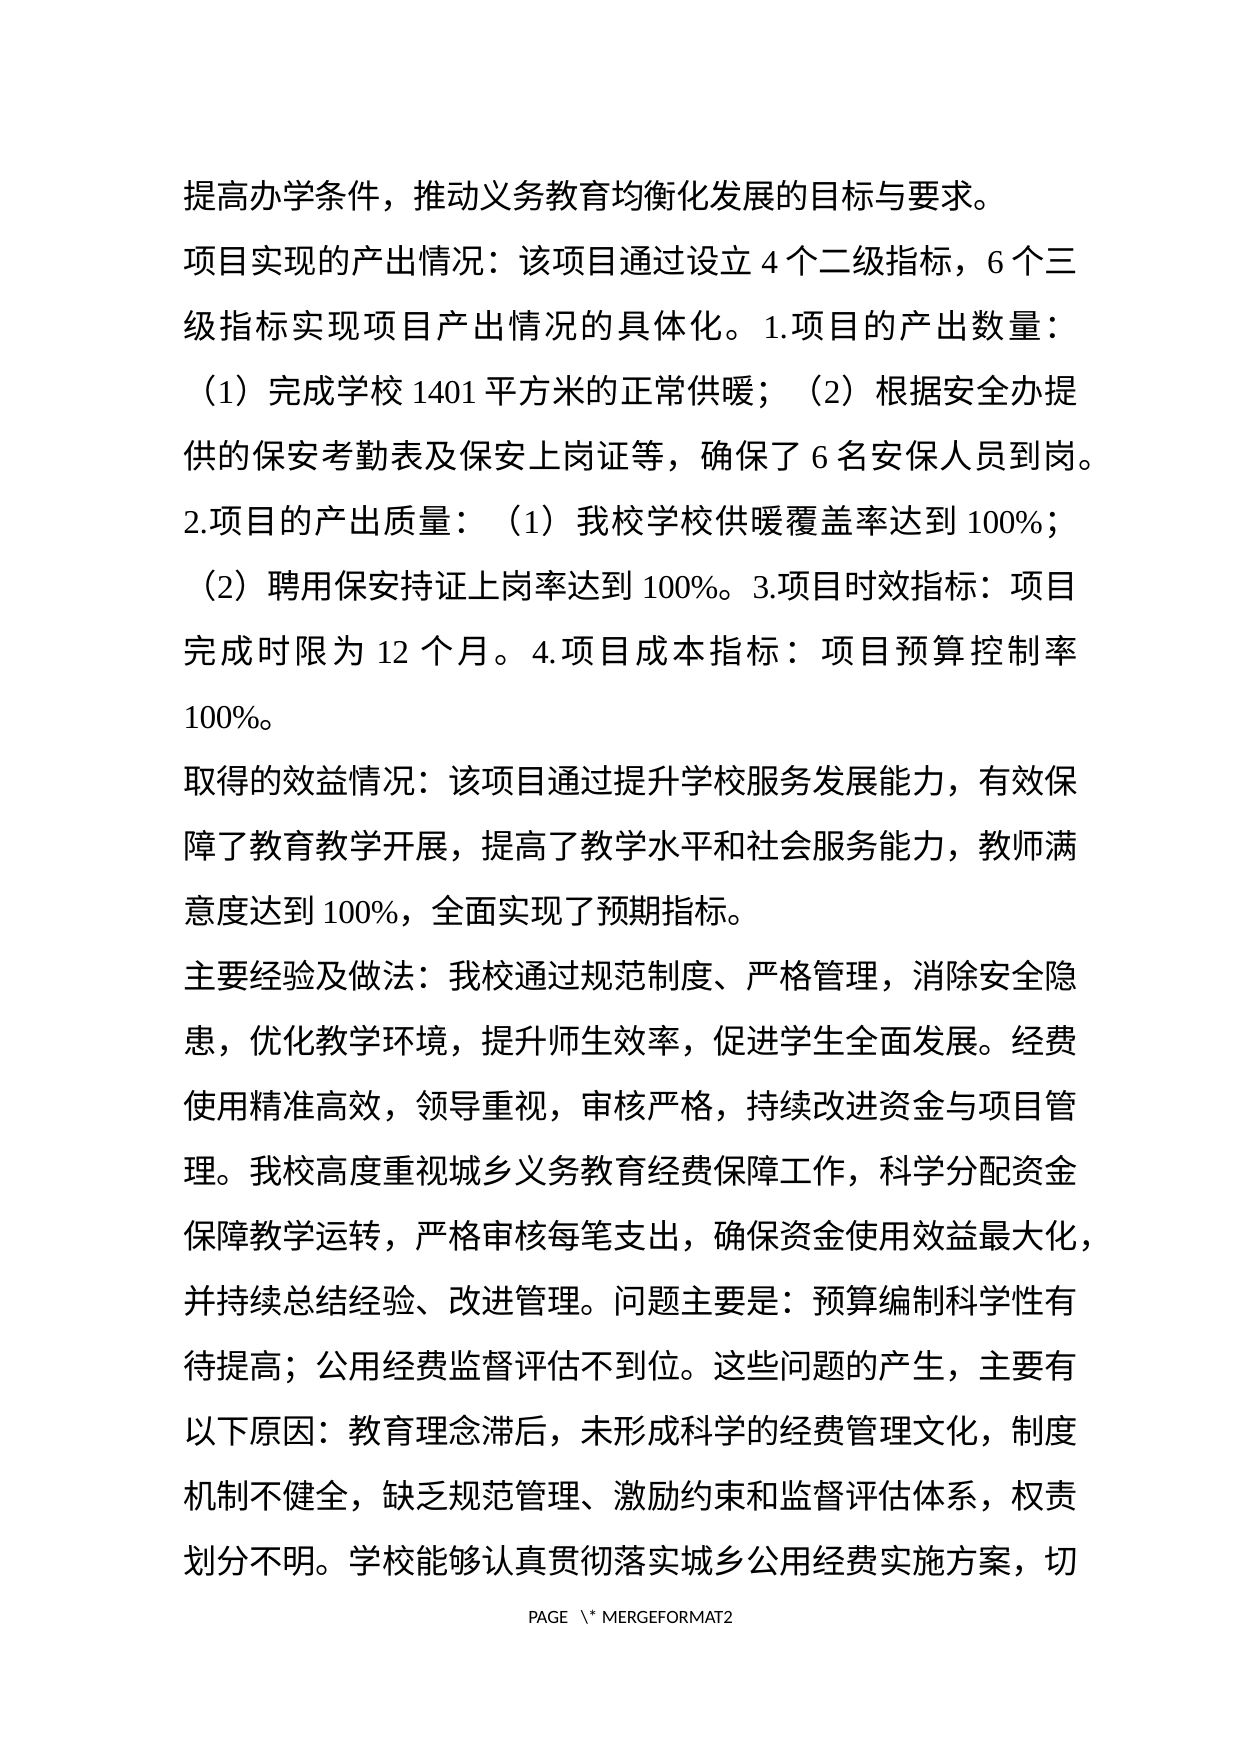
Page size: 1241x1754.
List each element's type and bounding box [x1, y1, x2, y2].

text [183, 162, 1078, 1592]
